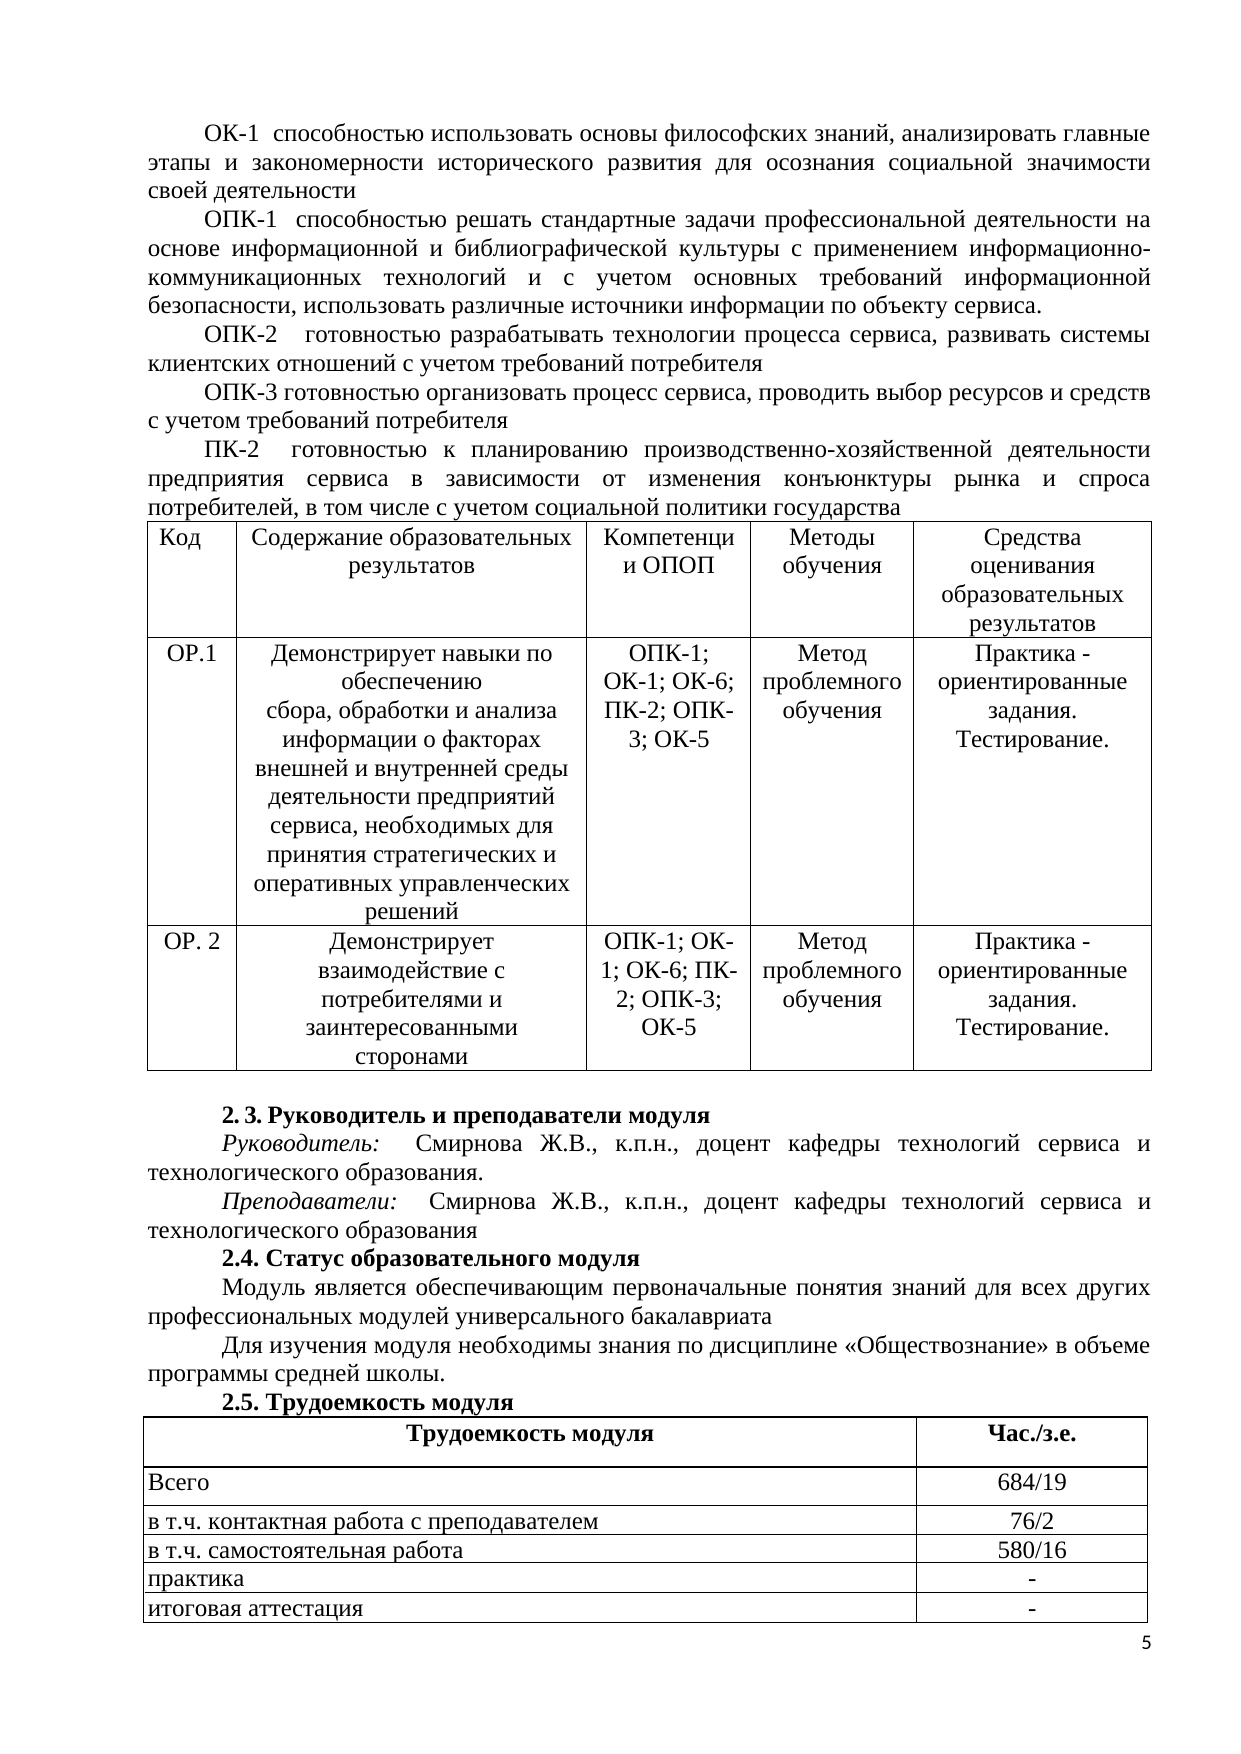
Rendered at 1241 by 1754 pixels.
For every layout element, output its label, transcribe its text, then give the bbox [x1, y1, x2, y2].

table_cell Демонстрирует взаимодействие с потребителями и заинтересованными сторонами [237, 926, 586, 1070]
text Модуль является обеспечивающим первоначальные понятия знаний для всех других профессиональных модулей универсального бакалавриата [148, 1272, 1152, 1330]
table_cell Практика -ориентированные задания. Тестирование. [914, 926, 1151, 1070]
table_cell Практика -ориентированные задания. Тестирование. [914, 638, 1151, 925]
table_header Час./з.е. [917, 1418, 1147, 1466]
text 2. 3. Руководитель и преподаватели модуля [148, 1100, 1152, 1128]
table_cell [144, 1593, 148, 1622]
table_header Код [148, 522, 236, 637]
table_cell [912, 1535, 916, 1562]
text ПК-2 готовностью к планированию производственно-хозяйственной деятельности предприятия сервиса в зависимости от изменения конъюнктуры рынка и спроса потребителей, в том числе с учетом социальной политики государства [148, 434, 1152, 521]
text ОПК-3 готовностью организовать процесс сервиса, проводить выбор ресурсов и средств с учетом требований потребителя [148, 377, 1152, 434]
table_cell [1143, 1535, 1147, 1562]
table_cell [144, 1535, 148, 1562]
table_cell ОР. 2 [148, 926, 236, 1070]
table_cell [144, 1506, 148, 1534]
text ОПК-2 готовностью разрабатывать технологии процесса сервиса, развивать системы клиентских отношений с учетом требований потребителя [148, 319, 1152, 377]
table_header Методы обучения [751, 522, 913, 637]
text Руководитель: Смирнова Ж.В., к.п.н., доцент кафедры технологий сервиса и технологического образования. [148, 1128, 1152, 1186]
table_cell ОПК-1; ОК-1; ОК-6; ПК-2; ОПК-3; ОК-5 [587, 926, 750, 1070]
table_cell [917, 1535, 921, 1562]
table_header Трудоемкость модуля [144, 1418, 916, 1466]
table_cell Метод проблемного обучения [751, 638, 913, 925]
text 2.5. Трудоемкость модуля [148, 1387, 1152, 1416]
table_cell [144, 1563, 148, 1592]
text Для изучения модуля необходимы знания по дисциплине «Обществознание» в объеме программы средней школы. [148, 1330, 1152, 1387]
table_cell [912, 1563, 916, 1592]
table_cell 684/19 [917, 1468, 1147, 1505]
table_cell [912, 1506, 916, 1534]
table_cell Всего [144, 1468, 916, 1505]
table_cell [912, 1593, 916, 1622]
text 2.4. Статус образовательного модуля [148, 1243, 1152, 1272]
text ОК-1 способностью использовать основы философских знаний, анализировать главные этапы и закономерности исторического развития для осознания социальной значимости своей деятельности [148, 118, 1152, 204]
table_cell Метод проблемного обучения [751, 926, 913, 1070]
text ОПК-1 способностью решать стандартные задачи профессиональной деятельности на основе информационной и библиографической культуры с применением информационно-коммуникационных технологий и с учетом основных требований информационной безопасности, использовать различные источники информации по объекту сервиса. [148, 204, 1152, 319]
table_header Содержание образовательных результатов [237, 522, 586, 637]
table_header Компетенции ОПОП [587, 522, 750, 637]
text Преподаватели: Смирнова Ж.В., к.п.н., доцент кафедры технологий сервиса и технологического образования [148, 1186, 1152, 1243]
table_cell ОПК-1; ОК-1; ОК-6; ПК-2; ОПК-3; ОК-5 [587, 638, 750, 925]
table_cell ОР.1 [148, 638, 236, 925]
table_header Средства оценивания образовательных результатов [914, 522, 1151, 637]
table_cell Демонстрирует навыки по обеспечению сбора, обработки и анализа информации о факторах внешней и внутренней среды деятельности предприятий сервиса, необходимых для принятия стратегических и оперативных управленческих решений [237, 638, 586, 925]
